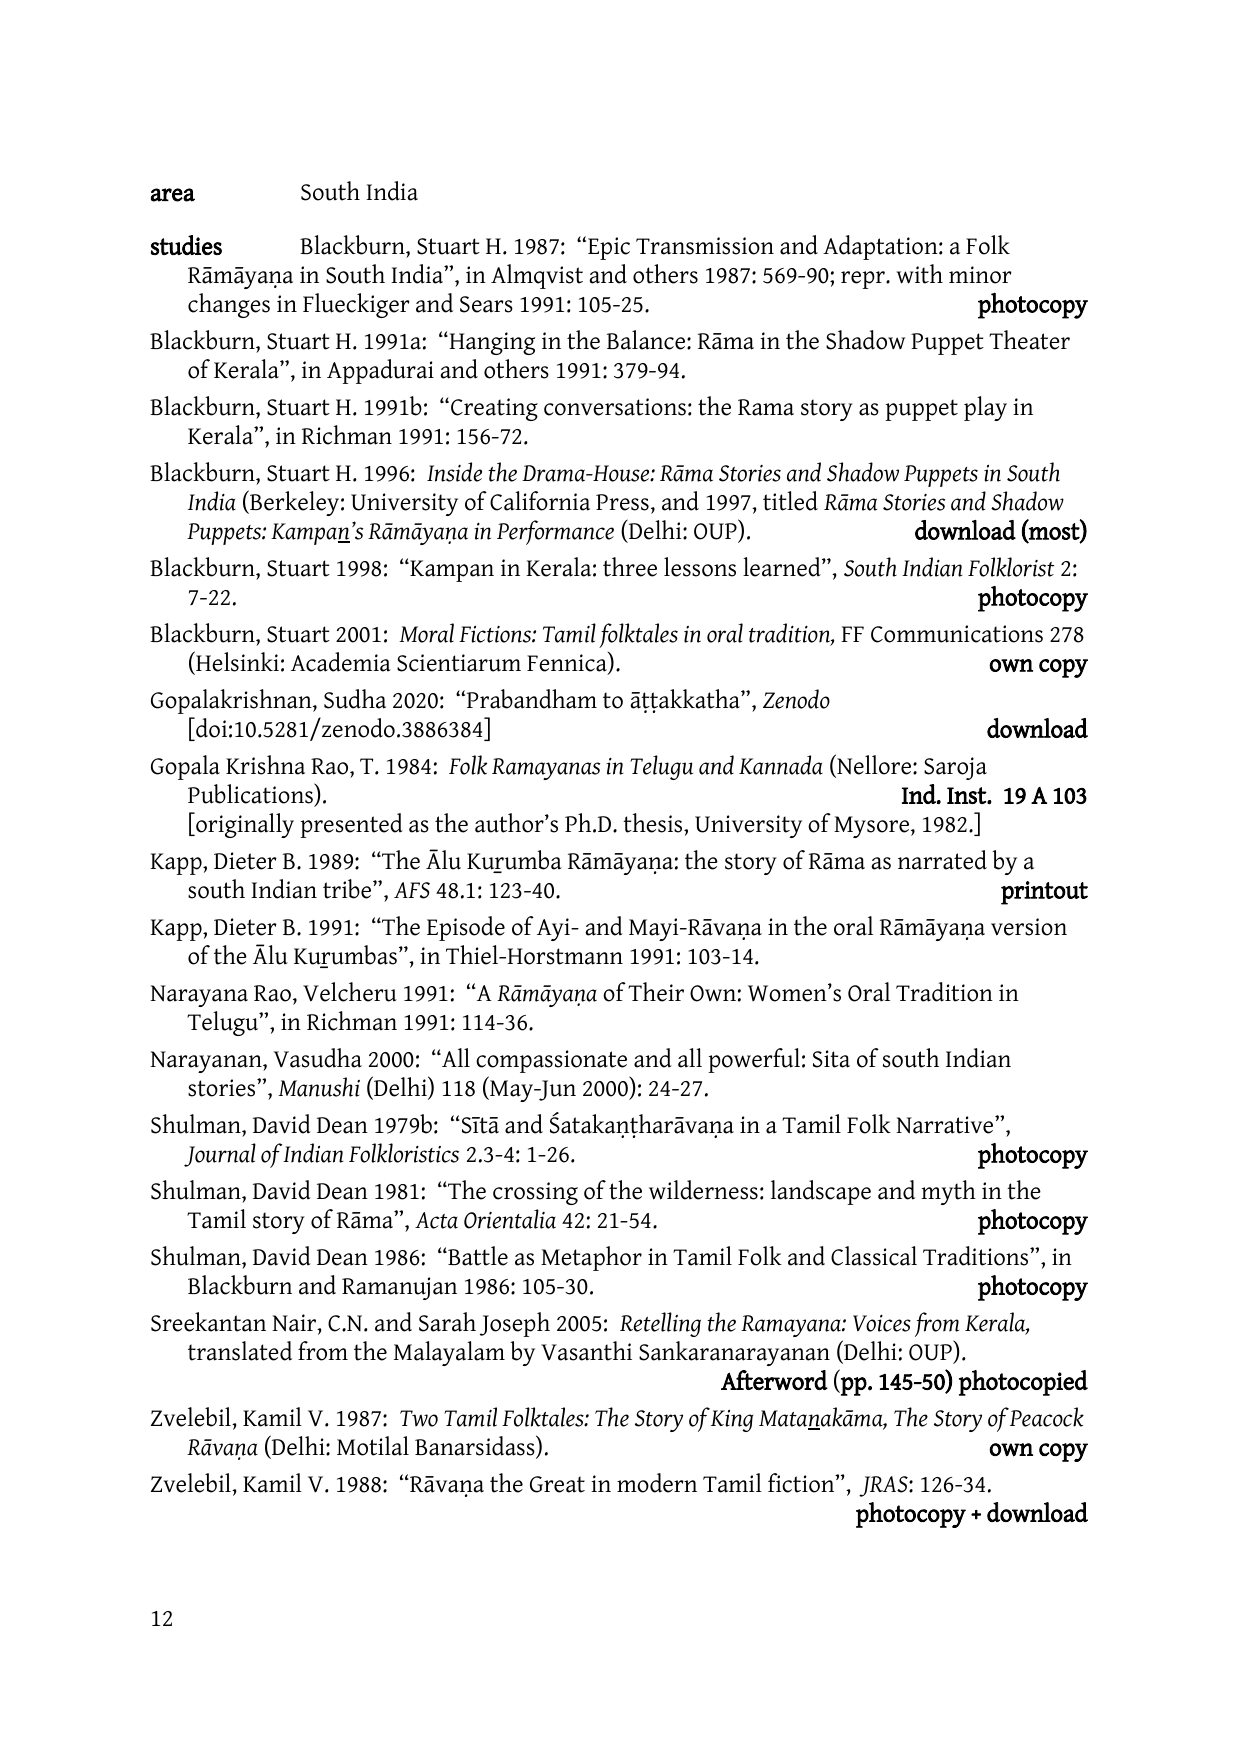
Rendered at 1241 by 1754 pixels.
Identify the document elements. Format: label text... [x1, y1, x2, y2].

text Zvelebil, Kamil V. 1988: “Rāvaṇa the Great in modern Tamil fiction”, JRAS: 126-34. photocopy + download [150, 1471, 1090, 1528]
text Shulman, David Dean 1979b: “Sītā and Śatakaṇṭharāvaṇa in a Tamil Folk Narrative”, Journal of Indian Folkloristics 2.3-4: 1-26. photocopy [150, 1111, 1090, 1169]
text Shulman, David Dean 1981: “The crossing of the wilderness: landscape and myth in the Tamil story of Rāma”, Acta Orientalia 42: 21-54. photocopy [150, 1177, 1090, 1235]
text Kapp, Dieter B. 1991: “The Episode of Ayi- and Mayi-Rāvaṇa in the oral Rāmāyaṇa version of the Ālu Kuṟumbas”, in Thiel-Horstmann 1991: 103-14. [150, 913, 1090, 971]
text studies Blackburn, Stuart H. 1987: “Epic Transmission and Adaptation: a Folk Rāmāyaṇa in South India”, in Almqvist and others 1987: 569-90; repr. with minor changes in Flueckiger and Sears 1991: 105-25. photocopy [150, 232, 1090, 319]
text Gopala Krishna Rao, T. 1984: Folk Ramayanas in Telugu and Kannada (Nellore: Saroja Publications). Ind. Inst. 19 A 103 [originally presented as the author’s Ph.D. thesis, University of Mysore, 1982.] [150, 752, 1090, 839]
text Gopalakrishnan, Sudha 2020: “Prabandham to āṭṭakkatha”, Zenodo [doi:10.5281/zenodo.3886384] download [150, 686, 1090, 744]
text area South India [150, 178, 1088, 207]
text Kapp, Dieter B. 1989: “The Ālu Kuṟumba Rāmāyaṇa: the story of Rāma as narrated by a south Indian tribe”, AFS 48.1: 123-40. printout [150, 847, 1090, 905]
text Blackburn, Stuart H. 1991a: “Hanging in the Balance: Rāma in the Shadow Puppet Theater of Kerala”, in Appadurai and others 1991: 379-94. [150, 327, 1090, 385]
text Blackburn, Stuart H. 1991b: “Creating conversations: the Rama story as puppet play in Kerala”, in Richman 1991: 156-72. [150, 393, 1090, 451]
text Sreekantan Nair, C.N. and Sarah Joseph 2005: Retelling the Ramayana: Voices from Kerala, translated from the Malayalam by Vasanthi Sankaranarayanan (Delhi: OUP). Afterword (pp. 145-50) photocopied [150, 1309, 1090, 1396]
text Blackburn, Stuart H. 1996: Inside the Drama-House: Rāma Stories and Shadow Puppets in South India (Berkeley: University of California Press, and 1997, titled Rāma Stories and Shadow Puppets: Kampan’s Rāmāyaṇa in Performance (Delhi: OUP). download (most) [150, 459, 1090, 546]
text Blackburn, Stuart 1998: “Kampan in Kerala: three lessons learned”, South Indian Folklorist 2: 7-22. photocopy [150, 554, 1090, 612]
text Narayanan, Vasudha 2000: “All compassionate and all powerful: Sita of south Indian stories”, Manushi (Delhi) 118 (May-Jun 2000): 24-27. [150, 1045, 1090, 1103]
text Blackburn, Stuart 2001: Moral Fictions: Tamil folktales in oral tradition, FF Communications 278 (Helsinki: Academia Scientiarum Fennica). own copy [150, 620, 1090, 678]
text Zvelebil, Kamil V. 1987: Two Tamil Folktales: The Story of King Matanakāma, The Story of Peacock Rāvaṇa (Delhi: Motilal Banarsidass). own copy [150, 1404, 1090, 1462]
text Narayana Rao, Velcheru 1991: “A Rāmāyaṇa of Their Own: Women’s Oral Tradition in Telugu”, in Richman 1991: 114-36. [150, 979, 1090, 1037]
text Shulman, David Dean 1986: “Battle as Metaphor in Tamil Folk and Classical Traditions”, in Blackburn and Ramanujan 1986: 105-30. photocopy [150, 1243, 1090, 1301]
